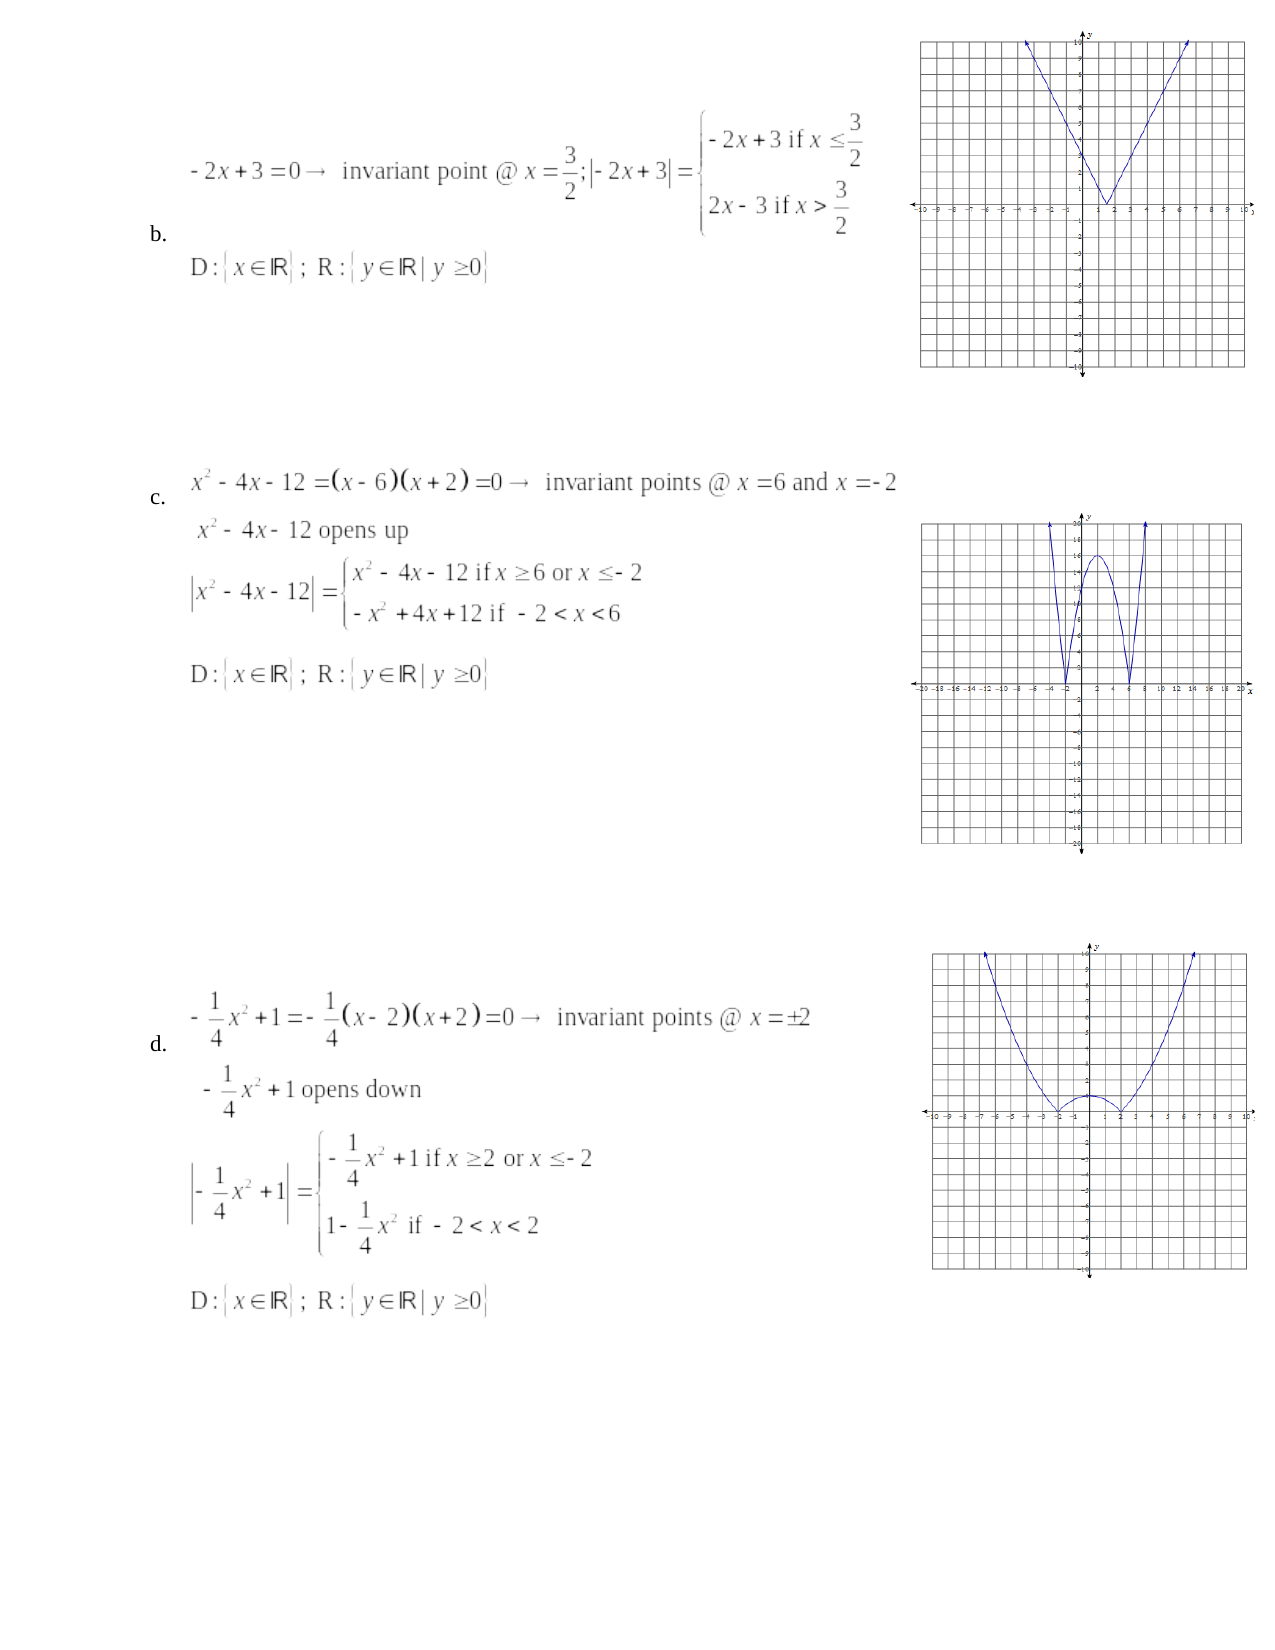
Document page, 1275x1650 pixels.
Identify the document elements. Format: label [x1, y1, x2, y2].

picture [920, 942, 1255, 1278]
picture [906, 512, 1253, 856]
picture [907, 29, 1254, 377]
